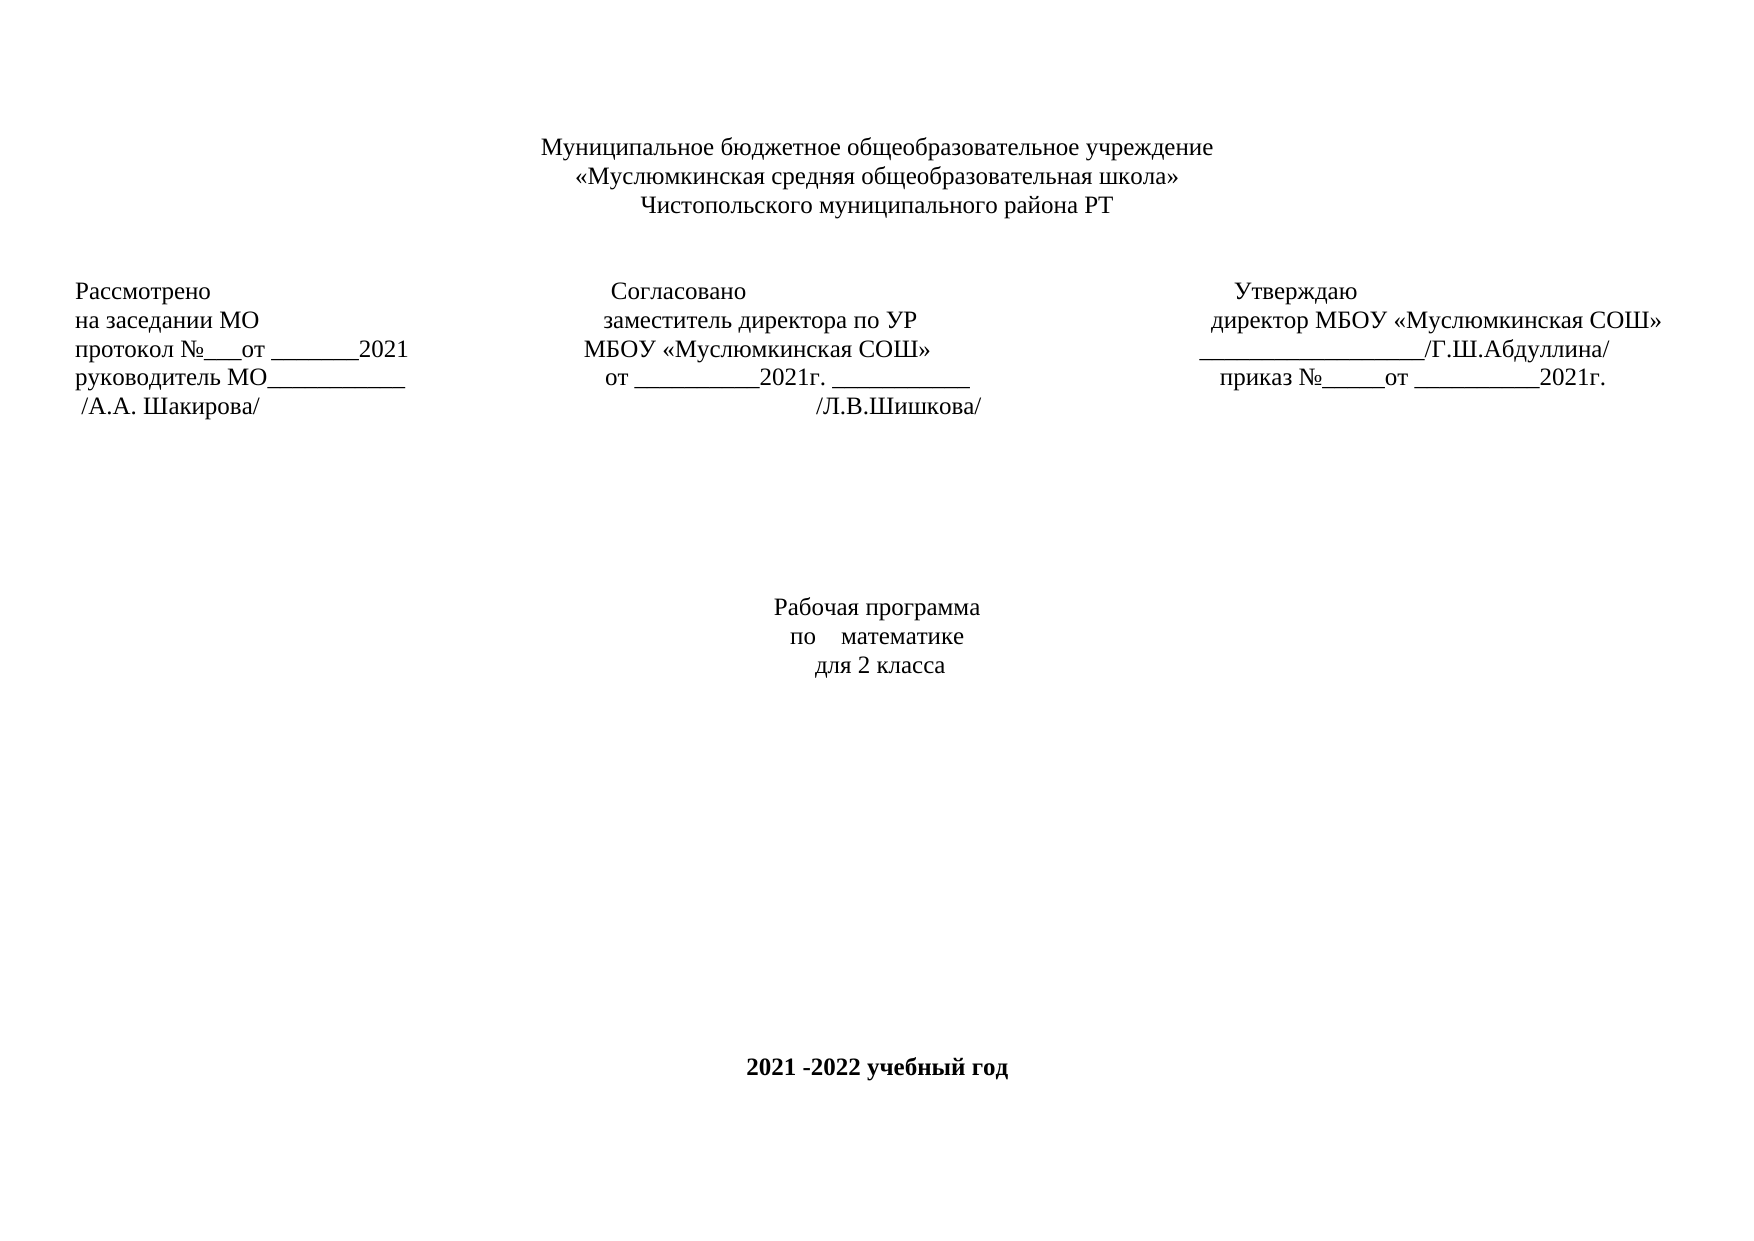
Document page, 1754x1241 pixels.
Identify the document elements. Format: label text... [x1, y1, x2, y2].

text Рабочая программа [75, 592, 1679, 621]
text на заседании МО заместитель директора по УР директор МБОУ «Муслюмкинская СОШ» [75, 305, 1679, 334]
text Рассмотрено Согласовано Утверждаю [75, 276, 1679, 305]
text для 2 класса [75, 650, 1679, 679]
text по математике [75, 621, 1679, 650]
list 2021 -2022 учебный год [75, 1052, 1679, 1081]
text Чистопольского муниципального района РТ [75, 190, 1679, 219]
text /А.А. Шакирова/ /Л.В.Шишкова/ [75, 391, 1679, 420]
text «Муслюмкинская средняя общеобразовательная школа» [75, 161, 1679, 190]
text руководитель МО___________ от __________2021г. ___________ приказ №_____от __________2021г. [75, 362, 1679, 391]
text протокол №___от _______2021 МБОУ «Муслюмкинская СОШ» __________________/Г.Ш.Абдуллина/ [75, 334, 1679, 362]
text Муниципальное бюджетное общеобразовательное учреждение [75, 132, 1679, 161]
